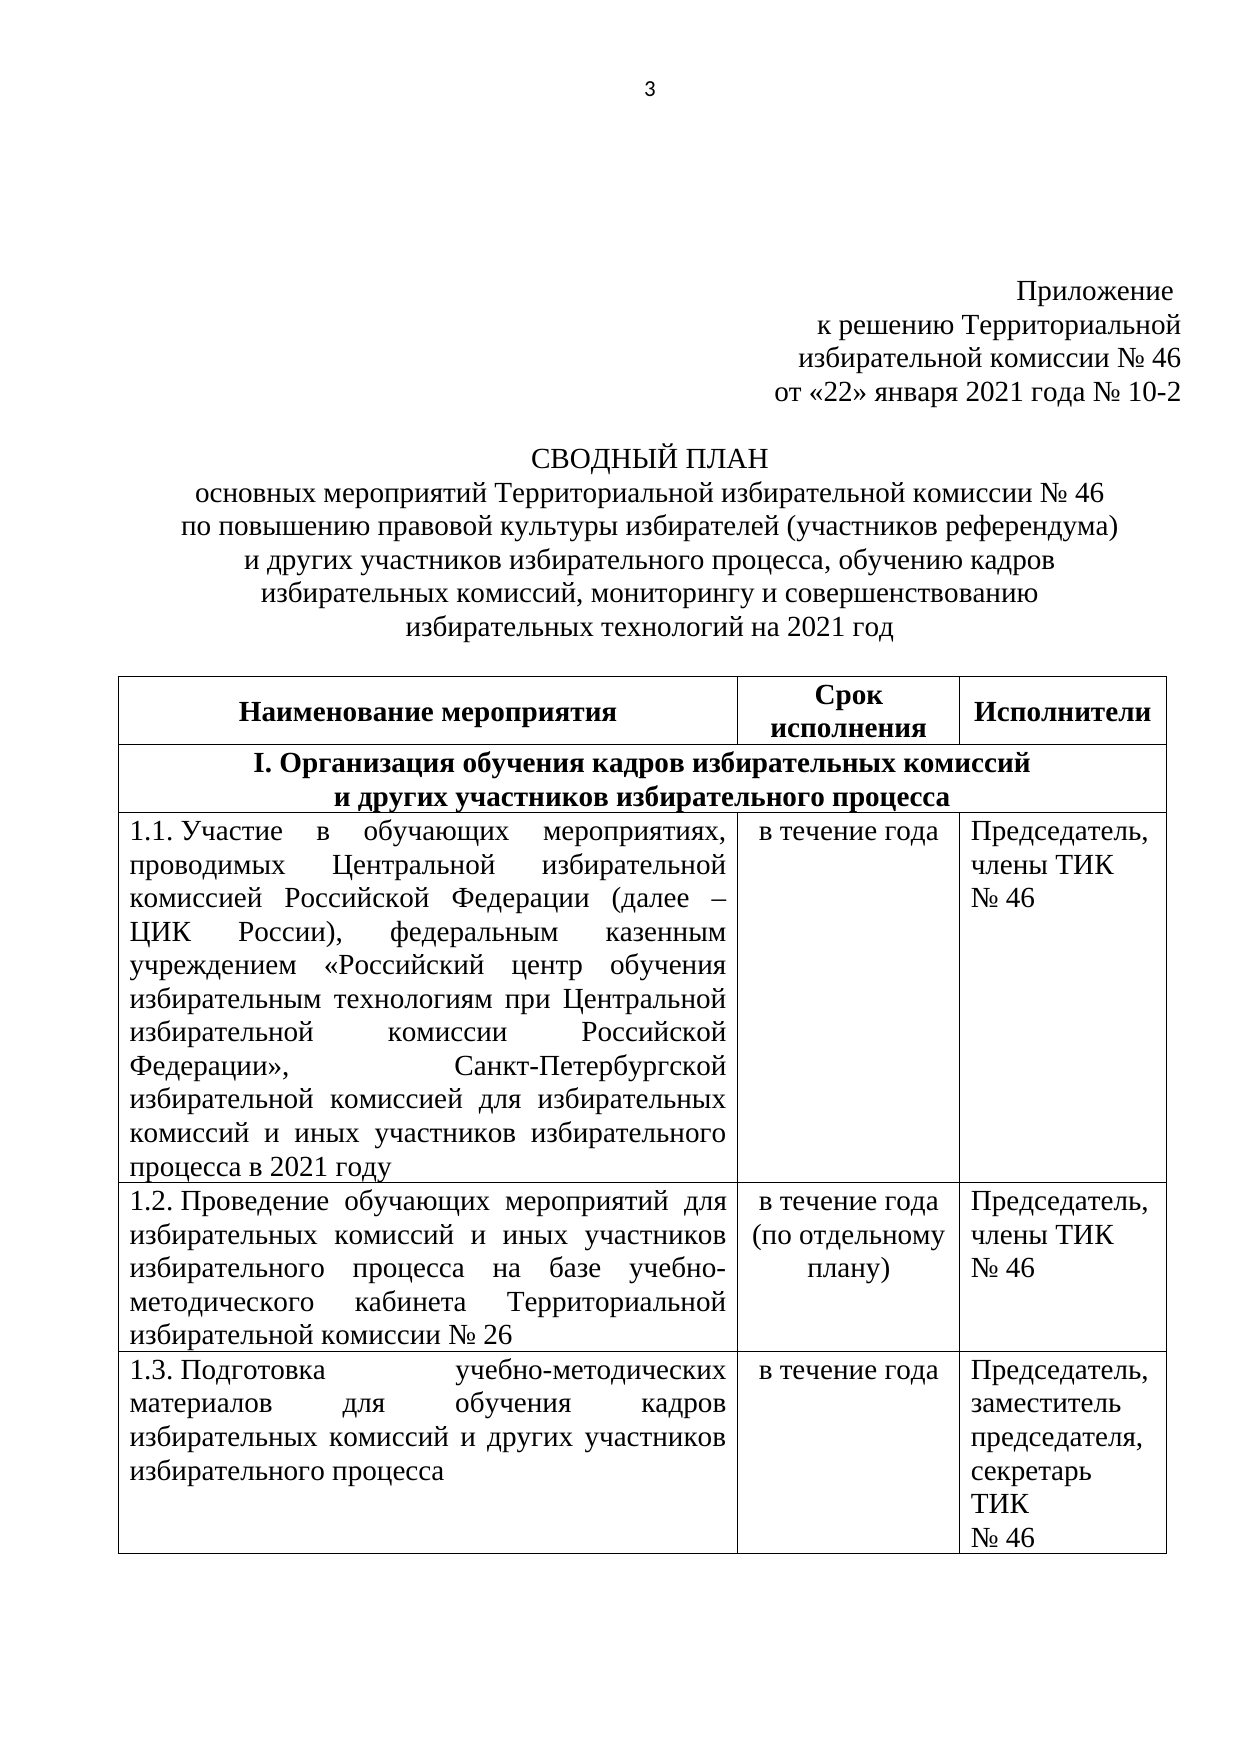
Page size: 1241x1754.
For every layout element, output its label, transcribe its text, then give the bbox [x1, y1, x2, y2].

text избирательных комиссий, мониторингу и совершенствованию [118, 575, 1181, 609]
table_cell 1.3. Подготовка учебно-методических материалов для обучения кадров избирательных комиссий и других участников избирательного процесса [119, 1352, 737, 1553]
table_cell 1.2. Проведение обучающих мероприятий для избирательных комиссий и иных участников избирательного процесса на базе учебно-методического кабинета Территориальной избирательной комиссии № 26 [119, 1183, 737, 1351]
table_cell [960, 1352, 1166, 1553]
table_header Наименование мероприятия [119, 677, 737, 744]
text Приложение к решению Территориальной [709, 273, 1181, 341]
table_header Исполнители [960, 677, 1166, 744]
table_cell I. Организация обучения кадров избирательных комиссий и других участников избирательного процесса [119, 745, 1166, 812]
table_cell в течение года [738, 1352, 959, 1553]
table_cell в течение года (по отдельному плану) [738, 1183, 959, 1351]
text по повышению правовой культуры избирателей (участников референдума) [118, 508, 1181, 542]
table_cell Председатель, члены ТИК № 46 [960, 1183, 1166, 1351]
table_cell Председатель, члены ТИК № 46 [960, 813, 1166, 1182]
text избирательных технологий на 2021 год [118, 609, 1181, 642]
table_cell в течение года [738, 813, 959, 1182]
text и других участников избирательного процесса, обучению кадров [118, 542, 1181, 575]
text избирательной комиссии № 46 от «22» января 2021 года № 10-2 [709, 341, 1181, 408]
text СВОДНЫЙ ПЛАН основных мероприятий Территориальной избирательной комиссии № 46 [118, 441, 1181, 508]
table_header Срок исполнения [738, 677, 959, 744]
table_cell 1.1. Участие в обучающих мероприятиях, проводимых Центральной избирательной комиссией Российской Федерации (далее – ЦИК России), федеральным казенным учреждением «Российский центр обучения избирательным технологиям при Центральной избирательной комиссии Российской Федерации», Санкт-Петербургской избирательной комиссией для избирательных комиссий и иных участников избирательного процесса в 2021 году [119, 813, 737, 1182]
